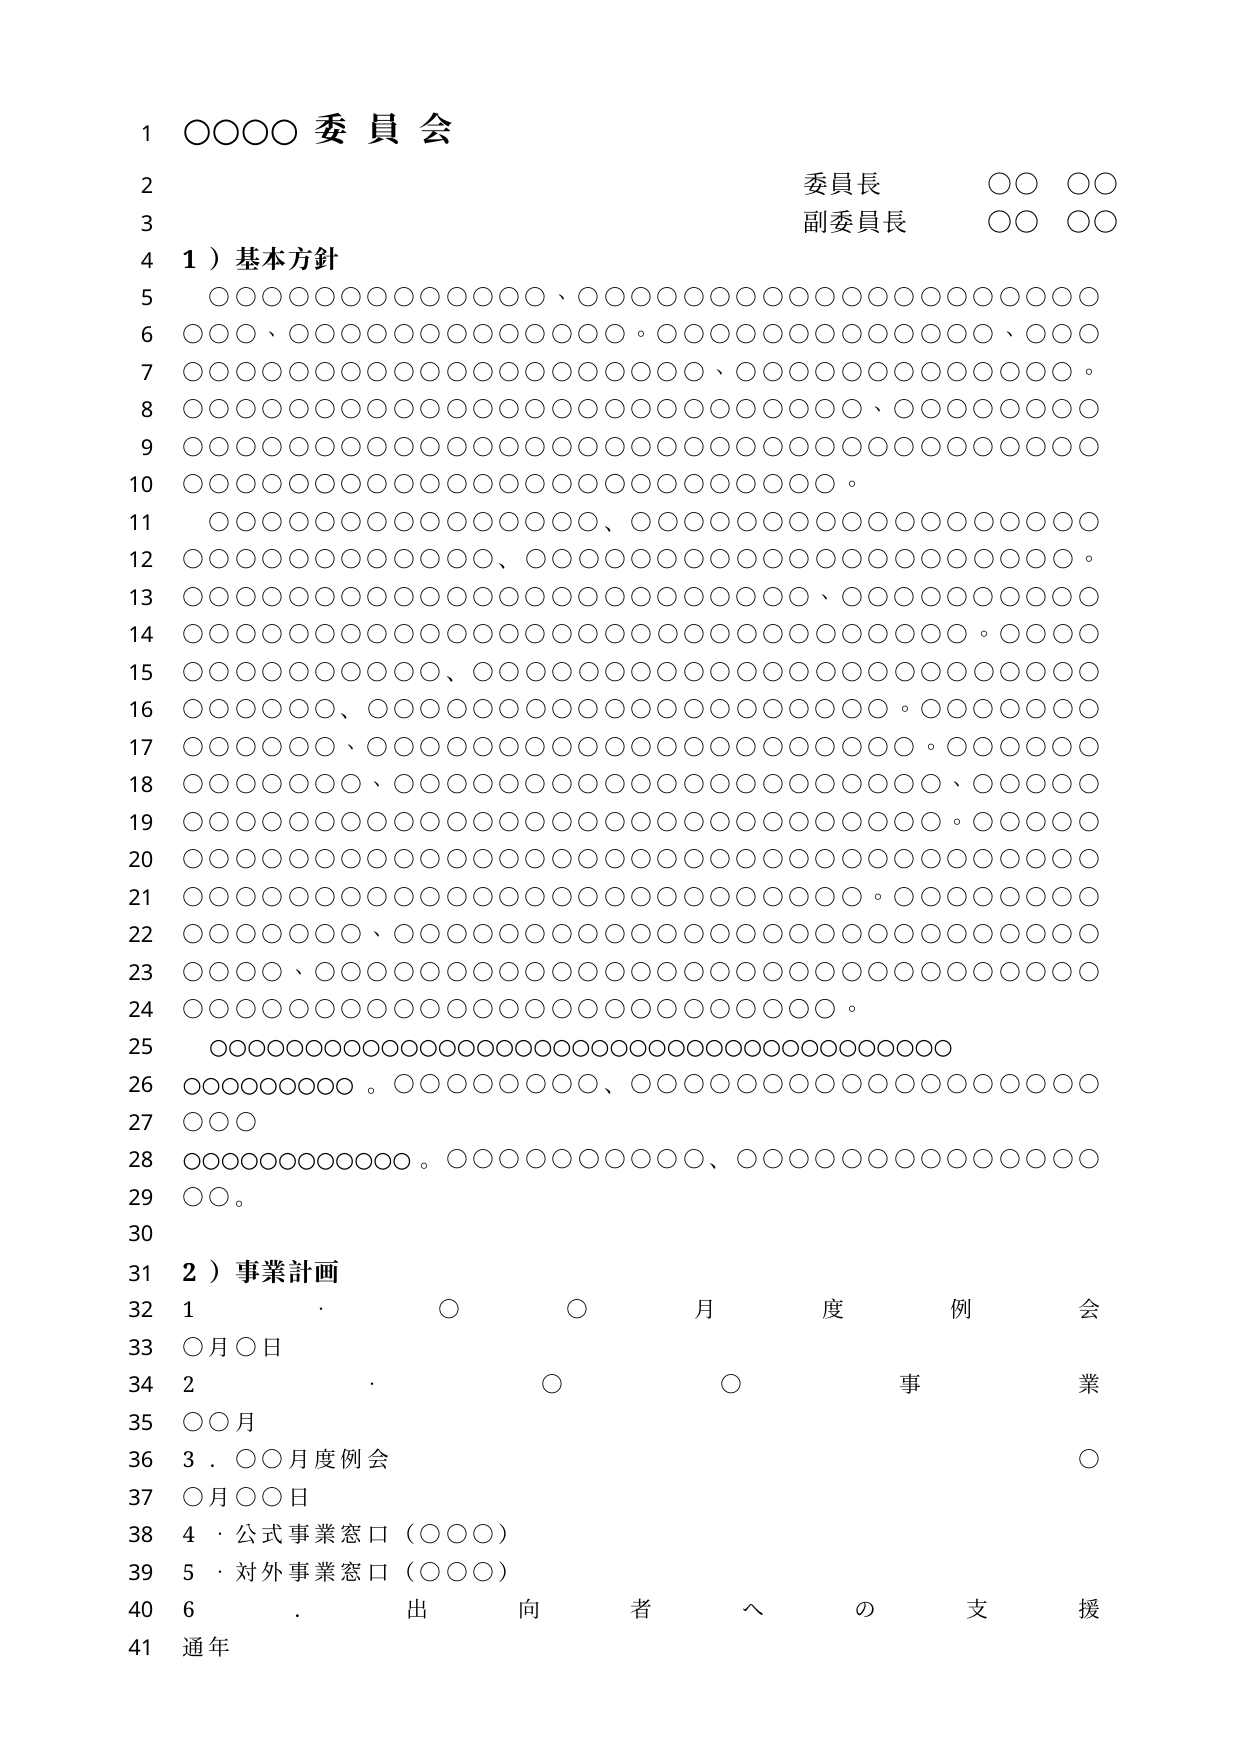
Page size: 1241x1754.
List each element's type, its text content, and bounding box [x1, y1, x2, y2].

text ○○○○○○○○○○○○。○○○○○〇○○○○、○○○○○○○○○○○○○○○○。 [182, 1139, 1105, 1214]
text 副委員長 〇〇 〇〇 [182, 202, 1119, 239]
text ○○○○○○○○○○○○○○○○○○○○○○○○○○○○○○○○○○○○○○○ [182, 1027, 1105, 1064]
text 2．○○事業 ○○月 [182, 1364, 1105, 1439]
text 6．出向者への支援 通年 [182, 1589, 1105, 1664]
text 3．○○月度例会 ○○月○○日 [182, 1439, 1105, 1514]
text 5．対外事業窓口（○○○） [182, 1552, 1105, 1589]
text 1．○○月度例会 ○月○日 [182, 1289, 1105, 1364]
text 1）基本方針 [182, 239, 1119, 277]
text ○○○○委員会 [182, 89, 1119, 164]
text 4．公式事業窓口（○○○） [182, 1514, 1105, 1552]
text 2）事業計画 [182, 1252, 1119, 1289]
text 委員長 ○○ ○○ [182, 164, 1119, 202]
text ○○○○○○○○○○○○○○○、○○○○○○○○○○○○○○○○○○○○○○○○○○○○○○、○○○○○○○○○○○○○○○○○○○○○。○○○○○○○○○○○○○○○○○○○○○○○○、○○○○○○○○○○○○○○○○○○○○○○○○○○○○○○○○○○○○○○○○。○○○○○○○○○○○○○○、○○○○○○○○○○○○○○○○○○○○○○○○○○○○○○、○○○○○○○○○○○○○○○○○○○○。○○○○○○○○○○○○○、○○○○○○○○○○○○○○○○○○○○○。○○○○○○○○○○○○○、○○○○○○○○○○○○○○○○○○○○○、○○○○○○○○○○○○○○○○○○○○○○○○○○○○○○○○○○。○○○○○○○○○○○○○○○○○○○○○○○○○○○○○○○○○○○○○○○○○○○○○○○○○○○○○○○○○○○○○○○○○○。○○○○○○○○○○○○○○○、○○○○○○○○○○○○○○○○○○○○○○○○○○○○○○○、○○○○○○○○○○○○○○○○○○○○○○○○○○○○○○○○○○○○○○○○○○○○○○○〇○○○○○〇〇。 [182, 502, 1105, 1027]
text ○○○○○○○○○○○○○、○○○○○○○○○○○○○○○○○○○○○○○、○○○○○○○○○○○○○。○○○○○○○○○○○○○、○○○○○○○○○○○○○○○○○○○○○○○、○○○○○○○○○○○○○。○○○○○○○○○○○○○○○○○○○○○○○○○○、○○○○○○○○○○○○○○○○○○○○○○○○○○○○○○○○○○○○○○○○○○○○○○○〇〇〇○○○○○○○○○〇○○○○○○○○。 [182, 277, 1105, 502]
text ○○○○○○○○○。○○○○○○○○、○○○○○○○○○○○○○○○○○○○○○ [182, 1064, 1105, 1139]
